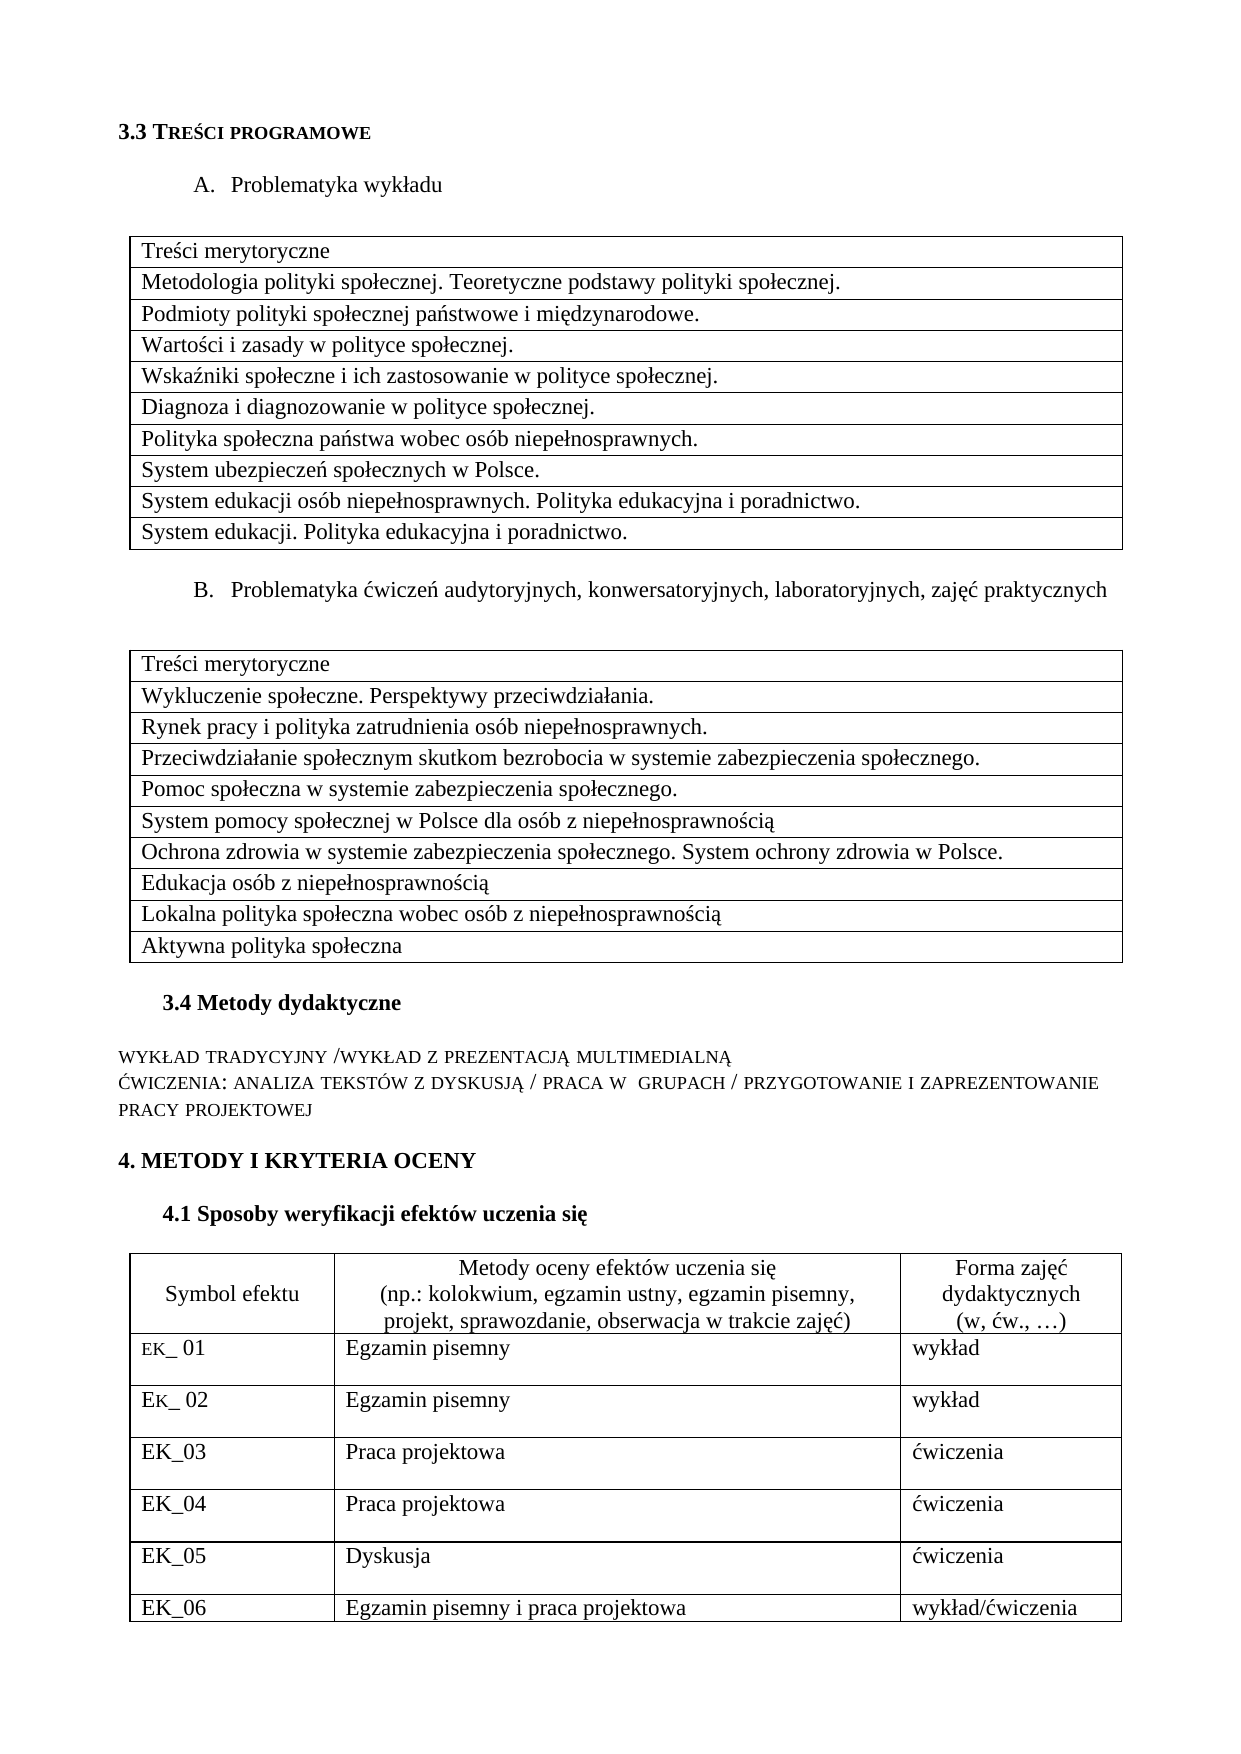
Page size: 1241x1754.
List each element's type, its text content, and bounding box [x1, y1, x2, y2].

text 4. METODY I KRYTERIA OCENY [118, 1147, 1122, 1174]
table_cell Egzamin pisemny [335, 1386, 900, 1437]
table_cell ćwiczenia [901, 1438, 1121, 1489]
table_cell Pomoc społeczna w systemie zabezpieczenia społecznego. [131, 776, 1122, 806]
table_cell System edukacji. Polityka edukacyjna i poradnictwo. [131, 518, 1122, 548]
table_cell System ubezpieczeń społecznych w Polsce. [131, 456, 1122, 486]
table_cell Praca projektowa [335, 1438, 900, 1489]
table_cell Egzamin pisemny [335, 1334, 900, 1385]
table_cell Edukacja osób z niepełnosprawnością [131, 869, 1122, 899]
table_cell Wartości i zasady w polityce społecznej. [131, 331, 1122, 361]
table_header Metody oceny efektów uczenia się (np.: kolokwium, egzamin ustny, egzamin pisemny, projekt, sprawozdanie, obserwacja w trakcie zajęć) [335, 1254, 900, 1333]
table_header Forma zajęć dydaktycznych (w, ćw., …) [901, 1254, 1121, 1333]
table_cell wykład [901, 1334, 1121, 1385]
table_cell Wskaźniki społeczne i ich zastosowanie w polityce społecznej. [131, 362, 1122, 392]
table_cell EK_04 [131, 1490, 334, 1541]
table_header Treści merytoryczne [131, 237, 1122, 267]
list Problematyka wykładu [193, 171, 1122, 197]
table_cell ćwiczenia [901, 1490, 1121, 1541]
table_cell ćwiczenia [901, 1543, 1121, 1593]
table_cell Rynek pracy i polityka zatrudnienia osób niepełnosprawnych. [131, 713, 1122, 743]
table_cell Polityka społeczna państwa wobec osób niepełnosprawnych. [131, 425, 1122, 455]
text 3.4 Metody dydaktyczne [162, 989, 1122, 1016]
table_cell Diagnoza i diagnozowanie w polityce społecznej. [131, 393, 1122, 423]
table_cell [335, 1595, 900, 1621]
table_header Symbol efektu [131, 1254, 334, 1333]
table_cell Podmioty polityki społecznej państwowe i międzynarodowe. [131, 300, 1122, 330]
table_cell wykład [901, 1386, 1121, 1437]
text ćwiczenia: analiza tekstów z dyskusją / praca w grupach / przygotowanie i zaprezentowanie pracy projektowej [118, 1068, 1122, 1121]
table_cell EK_03 [131, 1438, 334, 1489]
table_cell ek_ 01 [131, 1334, 334, 1385]
table_cell Praca projektowa [335, 1490, 900, 1541]
table_cell System pomocy społecznej w Polsce dla osób z niepełnosprawnością [131, 807, 1122, 837]
table_cell wykład/ćwiczenia [901, 1595, 1121, 1621]
table_cell Aktywna polityka społeczna [131, 932, 1122, 962]
text 3.3 Treści programowe [118, 118, 1122, 144]
table_cell Wykluczenie społeczne. Perspektywy przeciwdziałania. [131, 682, 1122, 712]
table_cell System edukacji osób niepełnosprawnych. Polityka edukacyjna i poradnictwo. [131, 487, 1122, 517]
table_cell Metodologia polityki społecznej. Teoretyczne podstawy polityki społecznej. [131, 268, 1122, 298]
table_cell Ek_ 02 [131, 1386, 334, 1437]
table_cell EK_06 [131, 1595, 334, 1621]
text wykład tradycyjny /wykład z prezentacją multimedialną [118, 1042, 1122, 1068]
table_cell Dyskusja [335, 1543, 900, 1593]
table_cell Lokalna polityka społeczna wobec osób z niepełnosprawnością [131, 901, 1122, 931]
table_cell Ochrona zdrowia w systemie zabezpieczenia społecznego. System ochrony zdrowia w Polsce. [131, 838, 1122, 868]
table_header Treści merytoryczne [131, 651, 1122, 681]
table_cell EK_05 [131, 1543, 334, 1593]
text 4.1 Sposoby weryfikacji efektów uczenia się [162, 1200, 1122, 1227]
list Problematyka ćwiczeń audytoryjnych, konwersatoryjnych, laboratoryjnych, zajęć praktycznych [193, 576, 1122, 602]
table_cell Przeciwdziałanie społecznym skutkom bezrobocia w systemie zabezpieczenia społecznego. [131, 744, 1122, 774]
